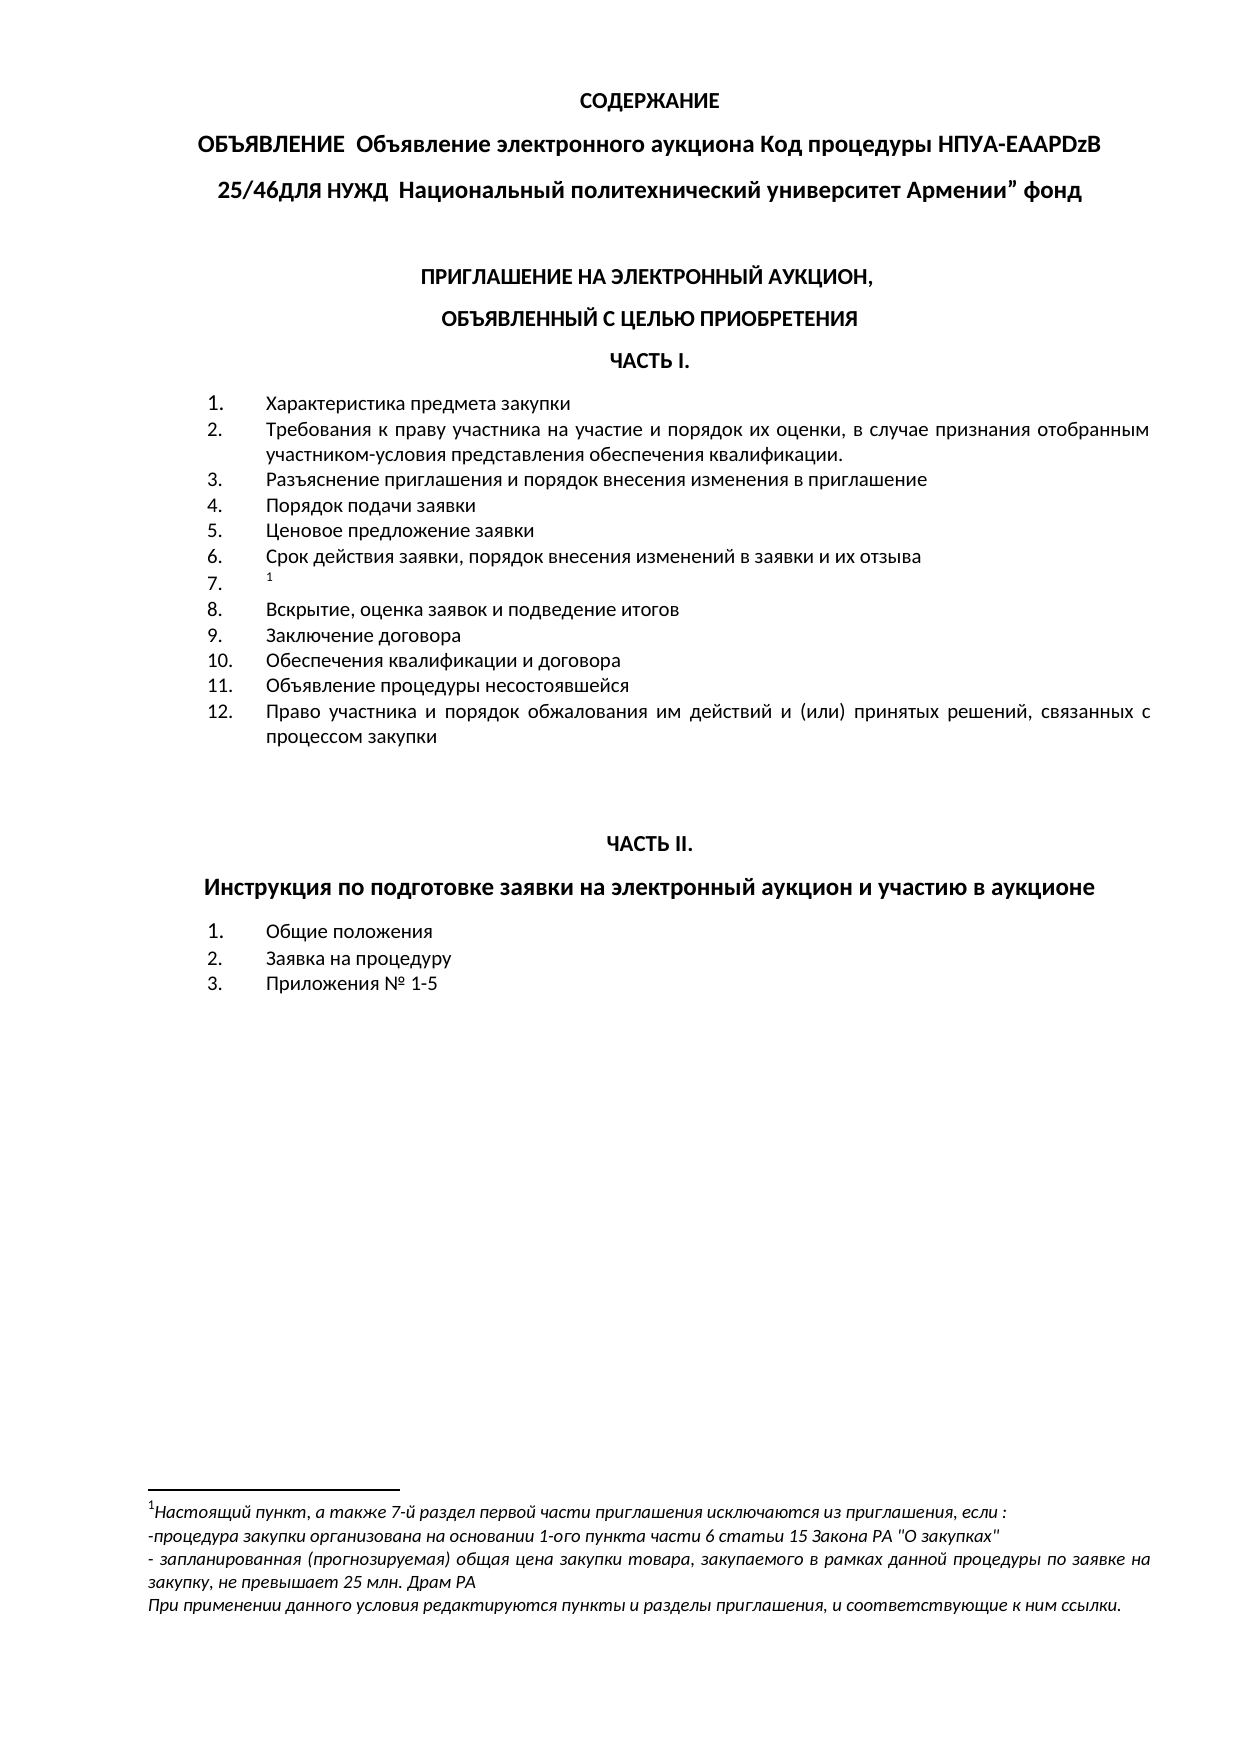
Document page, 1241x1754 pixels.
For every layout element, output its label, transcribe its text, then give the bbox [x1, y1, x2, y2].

text 2. Заявка на процедуру [207, 945, 1152, 970]
text ЧАСТЬ II. [148, 829, 1152, 857]
text 10. Обеспечения квалификации и договора [207, 647, 1152, 673]
text 1. Общие положения [207, 917, 1152, 945]
text ПРИГЛАШЕНИЕ НА ЭЛЕКТРОННЫЙ АУКЦИОН, ОБЪЯВЛЕННЫЙ С ЦЕЛЬЮ ПРИОБРЕТЕНИЯ [148, 262, 1152, 332]
text 9. Заключение договора [207, 622, 1152, 647]
text 2. Требования к праву участника на участие и порядок их оценки, в случае признания отобранным участником-условия представления обеспечения квалификации. [207, 416, 1152, 467]
text ОБЪЯВЛЕНИЕ Объявление электронного аукциона Код процедуры НПУА-EAAPDzB 25/46ДЛЯ НУЖД Национальный политехнический университет Армении” фонд [148, 128, 1152, 205]
text ЧАСТЬ I. [148, 346, 1152, 374]
text 5. Ценовое предложение заявки [207, 517, 1152, 543]
text 3. Приложения № 1-5 [207, 970, 1152, 996]
text 7. [207, 568, 1152, 596]
text 8. Вскрытие, оценка заявок и подведение итогов [207, 596, 1152, 622]
text 12. Право участника и порядок обжалования им действий и (или) принятых решений, связанных с процессом закупки [207, 698, 1152, 749]
text 4. Порядок подачи заявки [207, 492, 1152, 517]
text 1. Характеристика предмета закупки [207, 388, 1152, 416]
text 3. Разъяснение приглашения и порядок внесения изменения в приглашение [207, 467, 1152, 492]
text СОДЕРЖАНИЕ [148, 86, 1152, 114]
text 6. Срок действия заявки, порядок внесения изменений в заявки и их отзыва [207, 543, 1152, 568]
text 11. Объявление процедуры несостоявшейся [207, 673, 1152, 698]
text Инструкция по подготовке заявки на электронный аукцион и участию в аукционе [148, 871, 1152, 901]
